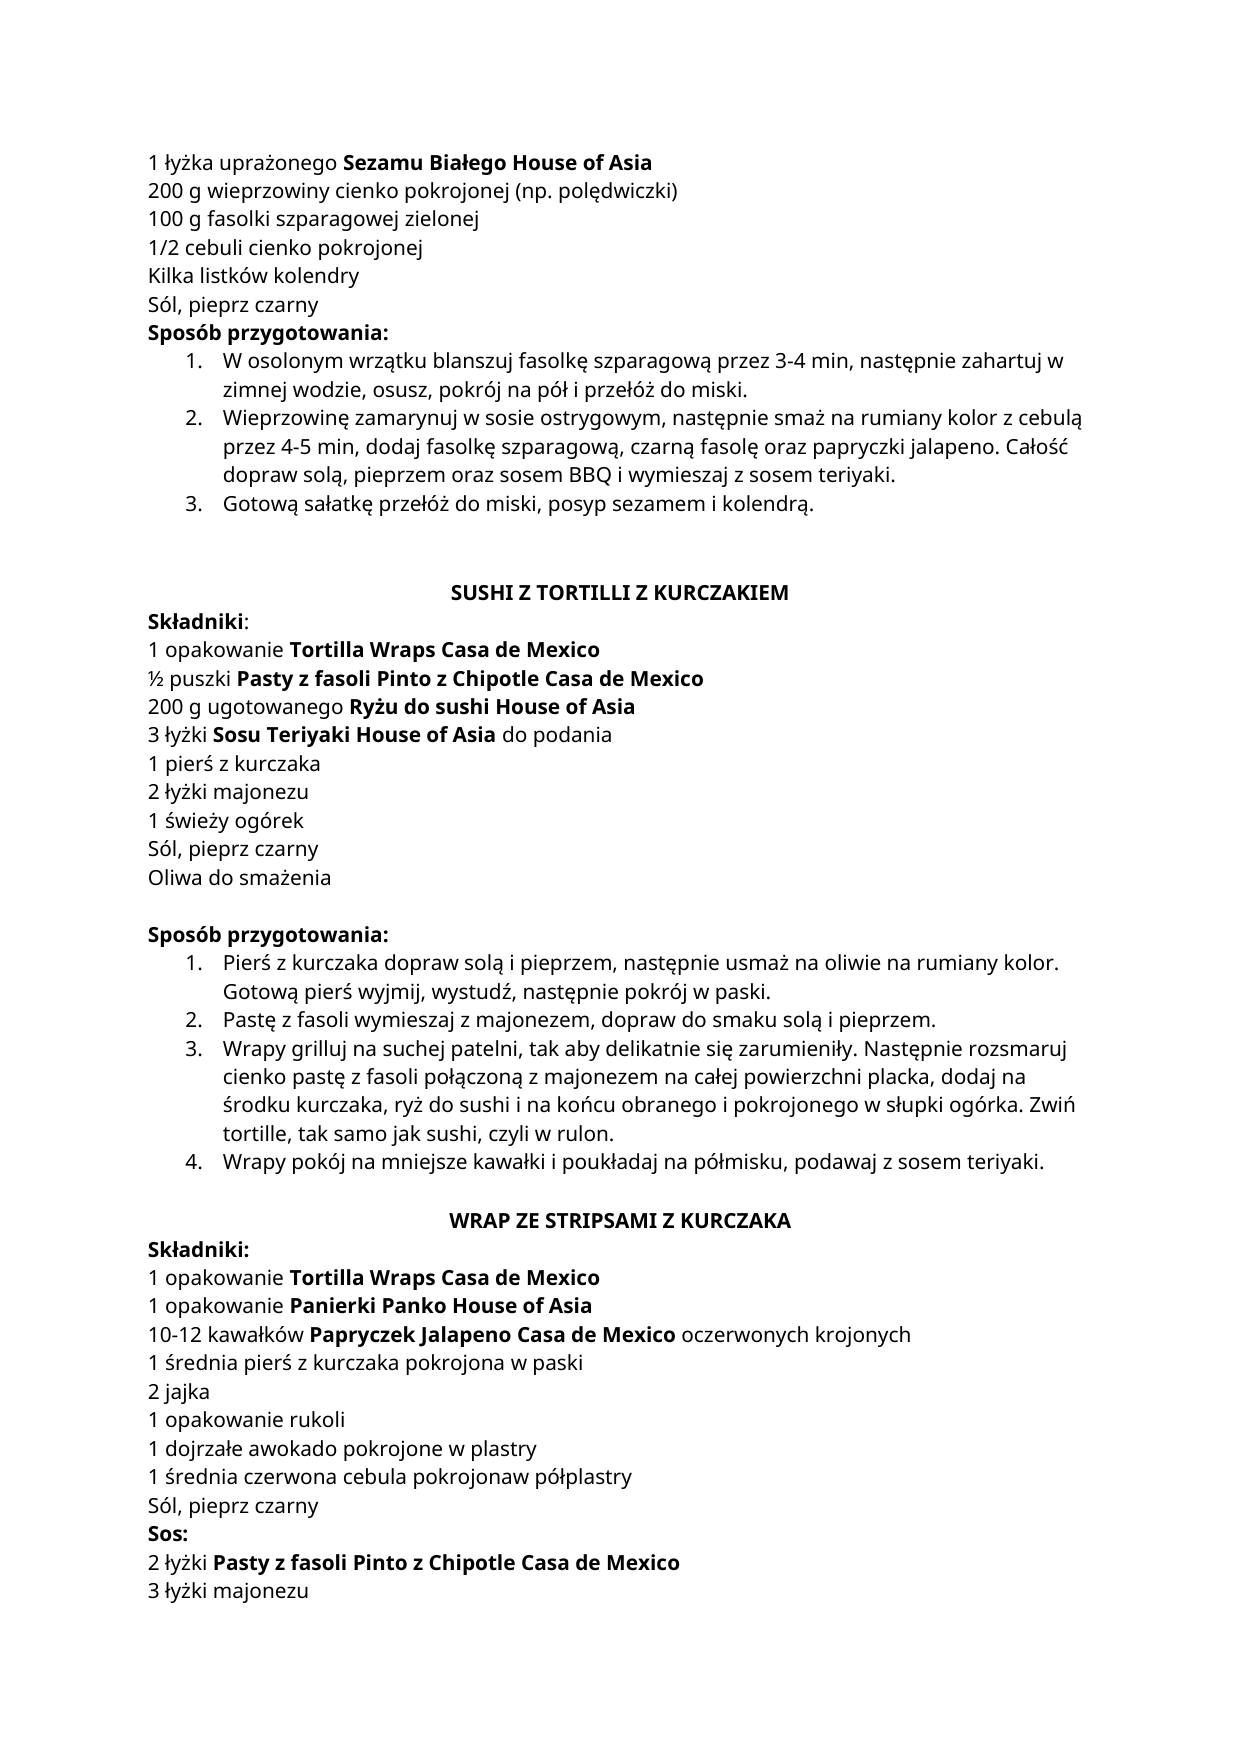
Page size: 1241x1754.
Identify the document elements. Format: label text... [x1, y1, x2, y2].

text 100 g fasolki szparagowej zielonej [148, 204, 1093, 233]
list Gotową sałatkę przełóż do miski, posyp sezamem i kolendrą. [185, 489, 1093, 517]
text Sól, pieprz czarny [148, 834, 1093, 863]
text 2 jajka [148, 1377, 1093, 1405]
text 200 g wieprzowiny cienko pokrojonej (np. polędwiczki) [148, 176, 1093, 204]
text Oliwa do smażenia [148, 863, 1093, 891]
text Składniki: [148, 1235, 1093, 1263]
text Sos: [148, 1519, 1093, 1548]
text SUSHI Z TORTILLI Z KURCZAKIEM [148, 578, 1093, 607]
list Pierś z kurczaka dopraw solą i pieprzem, następnie usmaż na oliwie na rumiany kolor. Gotową pierś wyjmij, wystudź, następnie pokrój w paski. [185, 948, 1093, 1005]
text Składniki: [148, 607, 1093, 635]
text 3 łyżki Sosu Teriyaki House of Asia do podania [148, 721, 1093, 749]
text 10-12 kawałków Papryczek Jalapeno Casa de Mexico oczerwonych krojonych [148, 1320, 1093, 1348]
text Sól, pieprz czarny [148, 290, 1093, 318]
text 1 średnia pierś z kurczaka pokrojona w paski [148, 1348, 1093, 1377]
list W osolonym wrzątku blanszuj fasolkę szparagową przez 3-4 min, następnie zahartuj w zimnej wodzie, osusz, pokrój na pół i przełóż do miski. [185, 347, 1093, 403]
text 200 g ugotowanego Ryżu do sushi House of Asia [148, 692, 1093, 721]
text Sól, pieprz czarny [148, 1491, 1093, 1519]
text 3 łyżki majonezu [148, 1576, 1093, 1604]
text 1/2 cebuli cienko pokrojonej [148, 233, 1093, 261]
text Sposób przygotowania: [148, 920, 1093, 948]
text 1 łyżka uprażonego Sezamu Białego House of Asia [148, 148, 1093, 176]
text 1 dojrzałe awokado pokrojone w plastry [148, 1434, 1093, 1462]
text 2 łyżki majonezu [148, 777, 1093, 806]
text 1 opakowanie Tortilla Wraps Casa de Mexico [148, 1263, 1093, 1292]
list Wrapy grilluj na suchej patelni, tak aby delikatnie się zarumieniły. Następnie rozsmaruj cienko pastę z fasoli połączoną z majonezem na całej powierzchni placka, dodaj na środku kurczaka, ryż do sushi i na końcu obranego i pokrojonego w słupki ogórka. Zwiń tortille, tak samo jak sushi, czyli w rulon. [185, 1034, 1093, 1147]
text Kilka listków kolendry [148, 261, 1093, 290]
text 1 pierś z kurczaka [148, 749, 1093, 777]
text 2 łyżki Pasty z fasoli Pinto z Chipotle Casa de Mexico [148, 1548, 1093, 1576]
text 1 świeży ogórek [148, 806, 1093, 834]
text 1 opakowanie Panierki Panko House of Asia [148, 1292, 1093, 1320]
text Sposób przygotowania: [148, 318, 1093, 347]
text 1 opakowanie rukoli [148, 1405, 1093, 1434]
text ½ puszki Pasty z fasoli Pinto z Chipotle Casa de Mexico [148, 664, 1093, 692]
list Wrapy pokój na mniejsze kawałki i poukładaj na półmisku, podawaj z sosem teriyaki. [185, 1147, 1093, 1176]
list Pastę z fasoli wymieszaj z majonezem, dopraw do smaku solą i pieprzem. [185, 1005, 1093, 1034]
text 1 opakowanie Tortilla Wraps Casa de Mexico [148, 635, 1093, 664]
text WRAP ZE STRIPSAMI Z KURCZAKA [148, 1206, 1093, 1235]
text 1 średnia czerwona cebula pokrojonaw półplastry [148, 1462, 1093, 1491]
